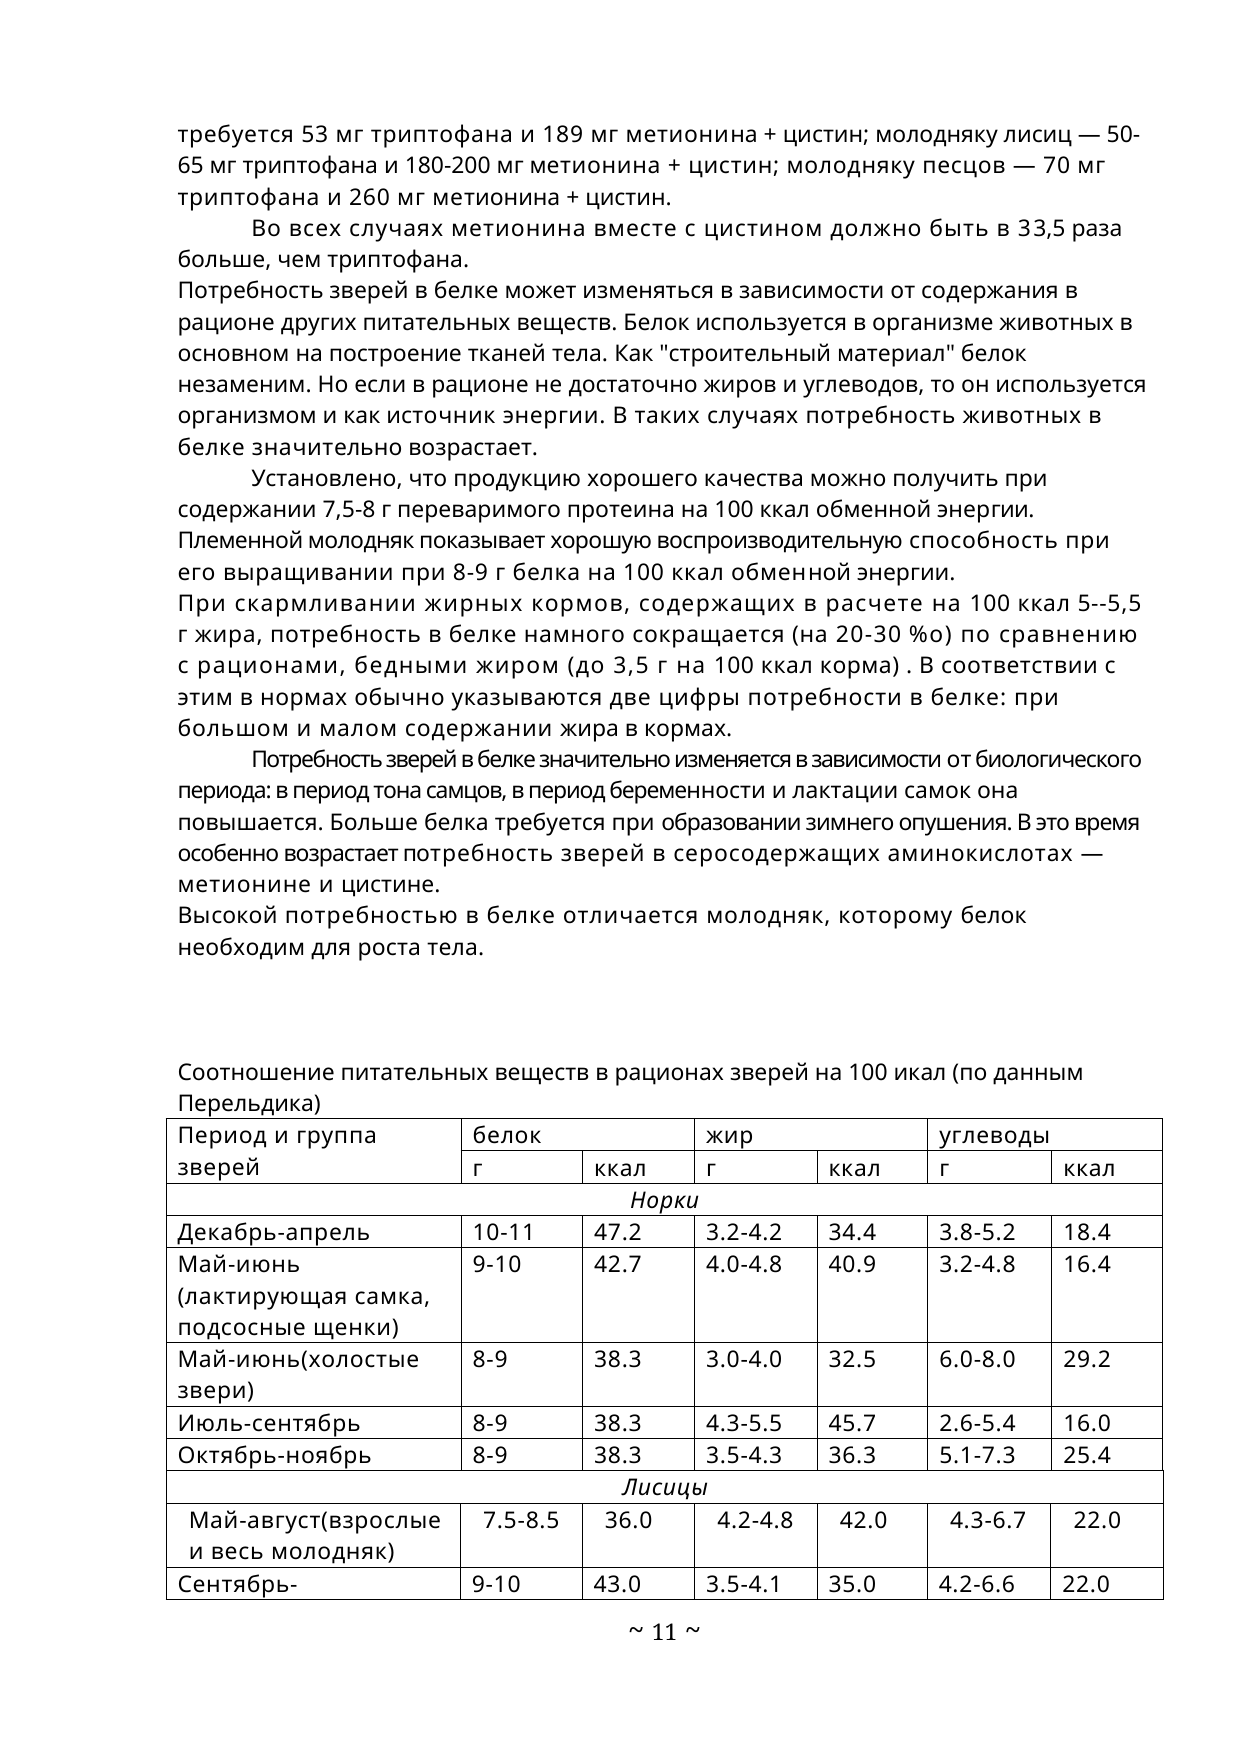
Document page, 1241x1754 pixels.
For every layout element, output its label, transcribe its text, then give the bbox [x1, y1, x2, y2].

table_cell г [462, 1151, 582, 1183]
table_cell 16.4 [1052, 1248, 1162, 1342]
table_cell 25.4 [1052, 1439, 1162, 1470]
table_cell 3.5-4.3 [695, 1439, 817, 1470]
text При скармливании жирных кормов, содержащих в расчете на 100 ккал 5--5,5 г жира, потребность в белке намного сокращается (на 20-30 %о) по сравнению c рационами, бедными жиром (до 3,5 г на 100 ккал корма) . B соответствии с этим в нормах обычно указываются две цифры потребности в белке: при большом и малом содержании жира в кормах. [177, 587, 1152, 743]
table_cell 5.1-7.3 [928, 1439, 1051, 1470]
table_cell Норки [167, 1184, 1162, 1215]
table_cell 4.3-5.5 [695, 1407, 817, 1438]
table_header белок [462, 1119, 694, 1150]
table_cell 3.2-4.2 [695, 1216, 817, 1247]
table_cell 34.4 [818, 1216, 927, 1247]
table_cell 47.2 [583, 1216, 694, 1247]
table_cell 35.0 [818, 1568, 927, 1599]
table_cell 40.9 [818, 1248, 927, 1342]
table_cell 16.0 [1052, 1407, 1162, 1438]
table_cell 38.3 [583, 1343, 694, 1406]
table_cell 8-9 [462, 1407, 582, 1438]
text Высокой потребностью в белке отличается молодняк, которому белок необходим для роста тела. [177, 899, 1152, 962]
table_cell 4.0-4.8 [695, 1248, 817, 1342]
table_cell 4.2-4.8 [695, 1504, 817, 1567]
table_cell 43.0 [583, 1568, 694, 1599]
table_cell 32.5 [818, 1343, 927, 1406]
table_cell 8-9 [462, 1343, 582, 1406]
table_cell 22.0 [1051, 1568, 1163, 1599]
table_cell 42.7 [583, 1248, 694, 1342]
table_cell 36.3 [818, 1439, 927, 1470]
table_header углеводы [928, 1119, 1162, 1150]
table_cell 4.2-6.6 [928, 1568, 1050, 1599]
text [177, 118, 1152, 212]
table_cell 9-10 [461, 1568, 582, 1599]
table_cell 45.7 [818, 1407, 927, 1438]
table_cell г [928, 1151, 1051, 1183]
table_cell Октябрь-ноябрь [167, 1439, 461, 1470]
table_cell 3.8-5.2 [928, 1216, 1051, 1247]
table_cell ккал [818, 1151, 927, 1183]
table_cell 3.2-4.8 [928, 1248, 1051, 1342]
table_cell Май-июнь(холостые звери) [167, 1343, 461, 1406]
text Во всех случаях метионина вместе c цистином должно быть в 33,5 раза больше, чем триптофана. [177, 212, 1152, 274]
table_cell 3.5-4.1 [695, 1568, 817, 1599]
table_cell 18.4 [1052, 1216, 1162, 1247]
table_cell 22.0 [1051, 1504, 1163, 1567]
table_header жир [695, 1119, 927, 1150]
table_cell 9-10 [462, 1248, 582, 1342]
table_cell 36.0 [583, 1504, 694, 1567]
table_cell 2.6-5.4 [928, 1407, 1051, 1438]
table_header Период и группа зверей [167, 1119, 461, 1183]
table_cell 3.0-4.0 [695, 1343, 817, 1406]
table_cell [167, 1568, 460, 1599]
table_cell 6.0-8.0 [928, 1343, 1051, 1406]
table_cell 38.3 [583, 1407, 694, 1438]
table_cell 10-11 [462, 1216, 582, 1247]
table_cell 38.3 [583, 1439, 694, 1470]
table_cell ккал [583, 1151, 694, 1183]
table_cell Лисицы [167, 1471, 1163, 1503]
table_cell Май-июнь (лактирующая самка, подсосные щенки) [167, 1248, 461, 1342]
table_cell ккал [1052, 1151, 1162, 1183]
table_cell 7.5-8.5 [461, 1504, 582, 1567]
text Потребность зверей в белке может изменяться в зависимости от содержания в рационе других питательных веществ. Белок используется в организме животных в основном на построение тканей тела. Как "строительный материал" белок незаменим. Но если в рационе не достаточно жиров и углеводов, то он используется организмом и как источник энергии. В таких случаях потребность животных в белке значительно возрастает. [177, 274, 1152, 462]
text Установлено, что продукцию хорошего качества можно получить при содержании 7,5-8 г переваримого протеина на 100 ккал обменной энергии. Племенной молодняк показывает хорошую воспроизводительную способность при его выращивании при 8-9 г белка на 100 ккал обменной энергии. [177, 462, 1152, 587]
table_cell г [695, 1151, 817, 1183]
text Соотношение питательных веществ в рационах зверей на 100 икал (по данным Перельдика) [177, 1056, 1152, 1118]
table_cell Июль-сентябрь [167, 1407, 461, 1438]
table_cell 29.2 [1052, 1343, 1162, 1406]
text Потребность зверей в белке значительно изменяется в зависимости от биологического периода: в период тона самцов, в период беременности и лактации самок она повышается. Больше белка требуется при образовании зимнего опушения. В это время особенно возрастает потребность зверей в серосодержащих аминокислотах — метионине и цистине. [177, 743, 1152, 899]
table_cell Декабрь-апрель [167, 1216, 461, 1247]
table_cell 42.0 [818, 1504, 927, 1567]
table_cell Май-август(взрослые и весь молодняк) [167, 1504, 460, 1567]
table_cell 8-9 [462, 1439, 582, 1470]
table_cell 4.3-6.7 [928, 1504, 1050, 1567]
